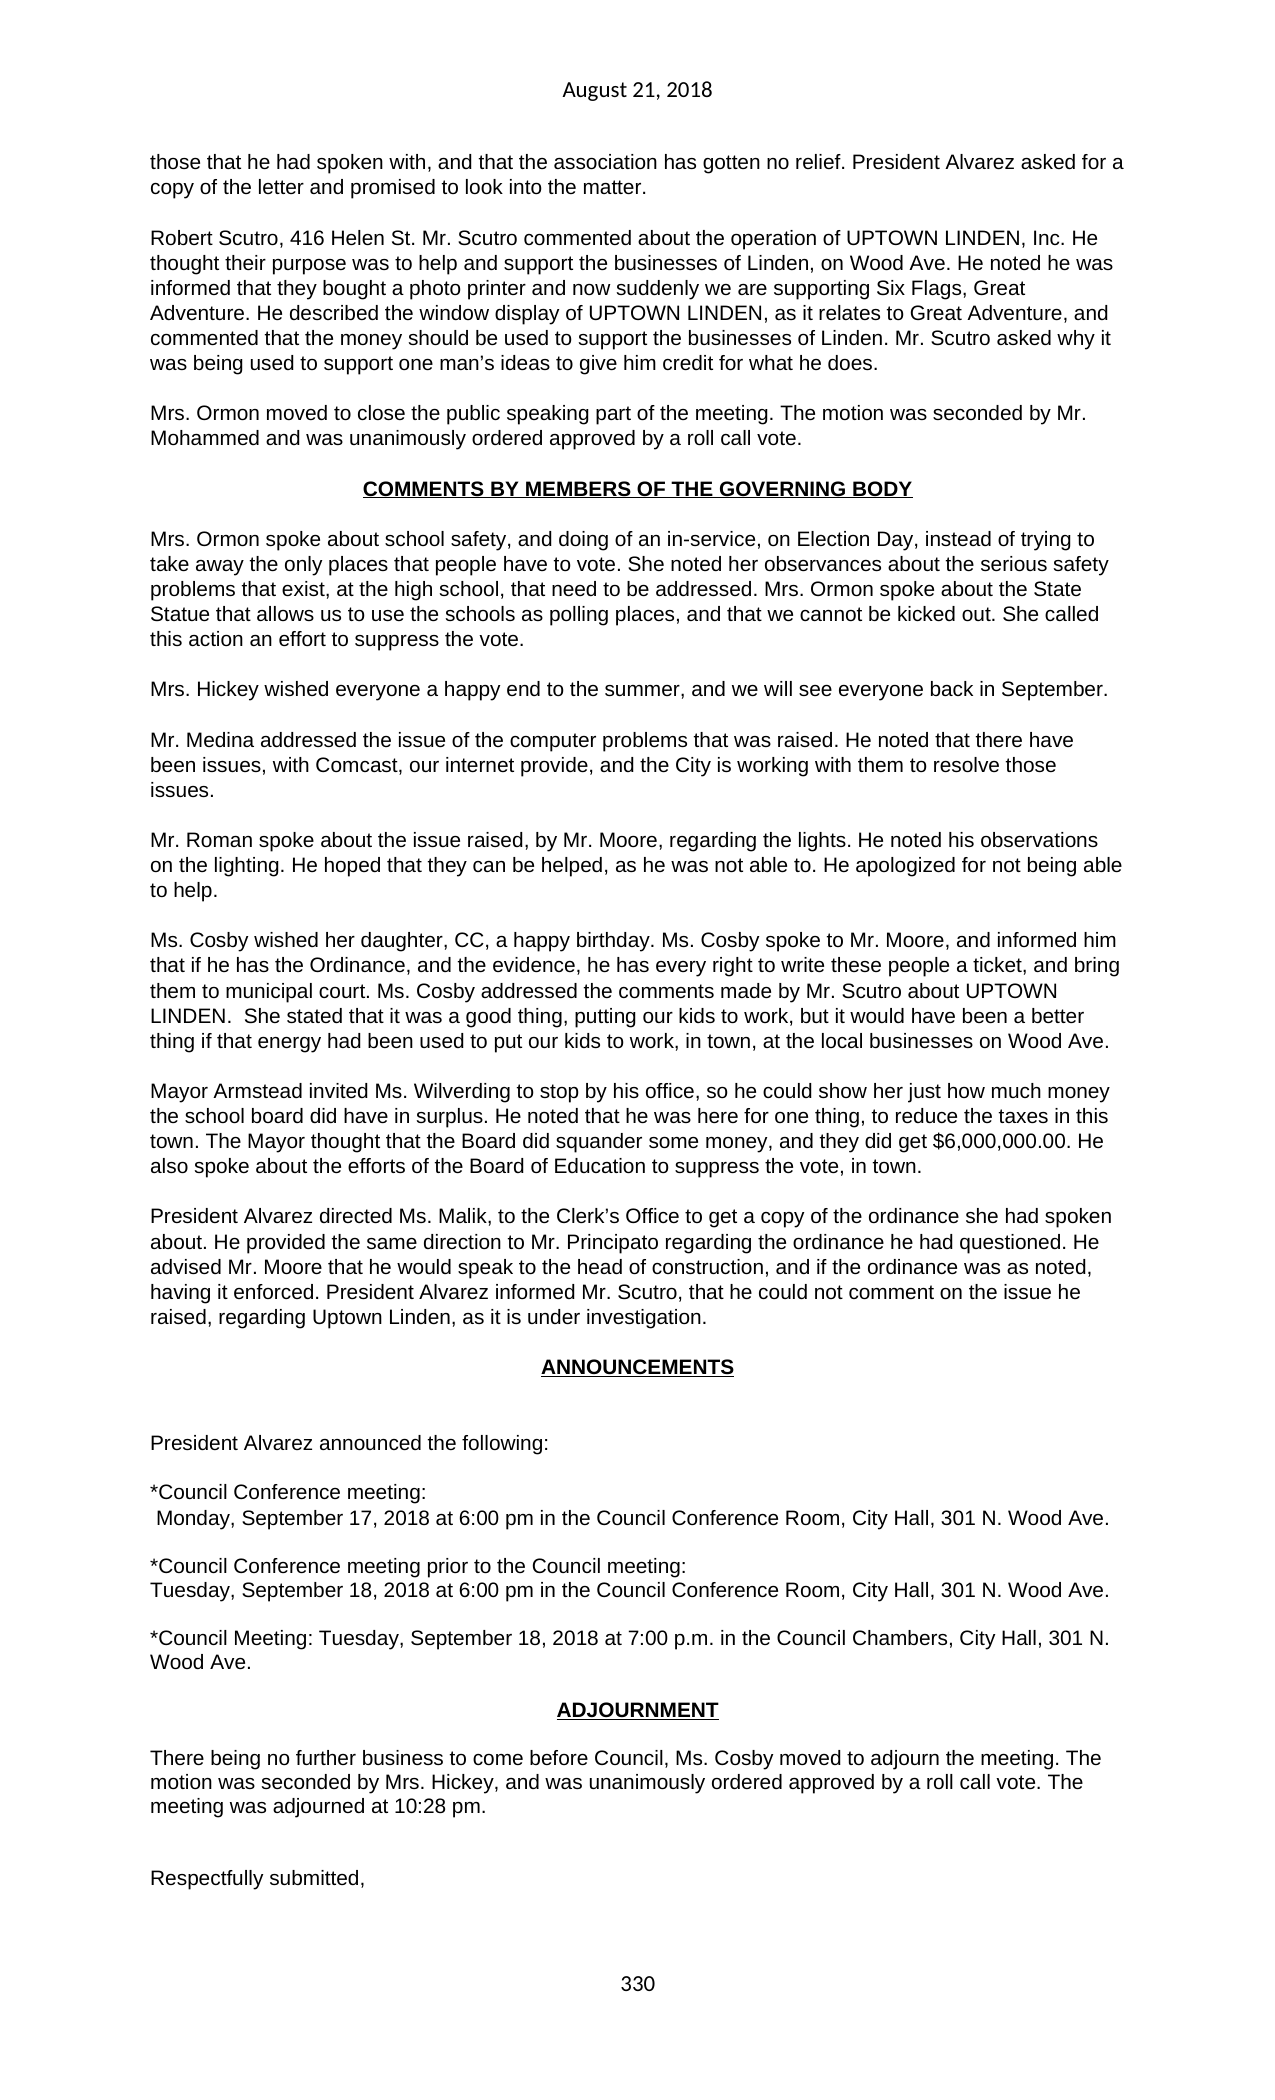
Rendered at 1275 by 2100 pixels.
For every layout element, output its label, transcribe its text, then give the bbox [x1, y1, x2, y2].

text President Alvarez announced the following: [150, 1430, 1125, 1454]
text Mr. Roman spoke about the issue raised, by Mr. Moore, regarding the lights. He noted his observations on the lighting. He hoped that they can be helped, as he was not able to. He apologized for not being able to help. [150, 828, 1125, 902]
text *Council Conference meeting prior to te Council meeting: [150, 1554, 1134, 1578]
text *Council Meeting: Tuesday, September 18, 2018 at 7:00 p.m. in te Council Cambers, City Hall, 301 N. Wood Ave. [150, 1626, 1134, 1674]
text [150, 150, 1125, 199]
text Respectfully submitted, [150, 1865, 1125, 1889]
text Mayor Armstead invited Ms. Wilverding to stop by his office, so he could show her just how much money the school board did have in surplus. He noted that he was here for one thing, to reduce the taxes in this town. The Mayor thought that the Board did squander some money, and they did get $6,000,000.00. He also spoke about the efforts of the Board of Education to suppress the vote, in town. [150, 1079, 1125, 1178]
text Mrs. Ormon spoke about school safety, and doing of an in-service, on Election Day, instead of trying to take away the only places that people have to vote. She noted her observances about the serious safety problems that exist, at the high school, that need to be addressed. Mrs. Ormon spoke about the State Statue that allows us to use the schools as polling places, and that we cannot be kicked out. She called this action an effort to suppress the vote. [150, 527, 1125, 651]
text COMMENTS BY MEMBERS OF THE GOVERNING BODY [150, 476, 1125, 500]
text Mrs. Hickey wished everyone a happy end to the summer, and we will see everyone back in September. [150, 677, 1125, 701]
text Mrs. Ormon moved to close the public speaking part of the meeting. The motion was seconded by Mr. Mohammed and was unanimously ordered approved by a roll call vote. [150, 401, 1125, 450]
text President Alvarez directed Ms. Malik, to the Clerk’s Office to get a copy of the ordinance she had spoken about. He provided the same direction to Mr. Principato regarding the ordinance he had questioned. He advised Mr. Moore that he would speak to the head of construction, and if the ordinance was as noted, having it enforced. President Alvarez informed Mr. Scutro, that he could not comment on the issue he raised, regarding Uptown Linden, as it is under investigation. [150, 1204, 1125, 1329]
text Mr. Medina addressed the issue of the computer problems that was raised. He noted that there have been issues, with Comcast, our internet provide, and the City is working with them to resolve those issues. [150, 727, 1125, 802]
text There being no further business to come before Council, Ms. Cosby moved to adjourn the meeting. The motion was seconded by Mrs. Hickey, and was unanimously ordered approved by a roll call vote. The meeting was adjourned at 10:28 pm. [150, 1746, 1125, 1817]
text Monday, September 17, 2018 at 6:00 pm in the Council Conference Room, City Hall, 301 N. Wood Ave. [150, 1506, 1134, 1530]
text Tuesday, September 18, 2018 at 6:00 pm in the Council Conference Room, City Hall, 301 N. Wood Ave. [150, 1578, 1134, 1602]
text Robert Scutro, 416 Helen St. Mr. Scutro commented about the operation of UPTOWN LINDEN, Inc. He thought their purpose was to help and support the businesses of Linden, on Wood Ave. He noted he was informed that they bought a photo printer and now suddenly we are supporting Six Flags, Great Adventure. He described the window display of UPTOWN LINDEN, as it relates to Great Adventure, and commented that the money should be used to support the businesses of Linden. Mr. Scutro asked why it was being used to support one man’s ideas to give him credit for what he does. [150, 225, 1125, 375]
text ADJOURNMENT [150, 1698, 1125, 1722]
text *Council Conference meeting: [150, 1480, 1134, 1504]
text ANNOUNCEMENTS [150, 1355, 1125, 1379]
text Ms. Cosby wished her daughter, CC, a happy birthday. Ms. Cosby spoke to Mr. Moore, and informed him that if he has the Ordinance, and the evidence, he has every right to write these people a ticket, and bring them to municipal court. Ms. Cosby addressed the comments made by Mr. Scutro about UPTOWN LINDEN. She stated that it was a good thing, putting our kids to work, but it would have been a better thing if that energy had been used to put our kids to work, in town, at the local businesses on Wood Ave. [150, 928, 1125, 1053]
